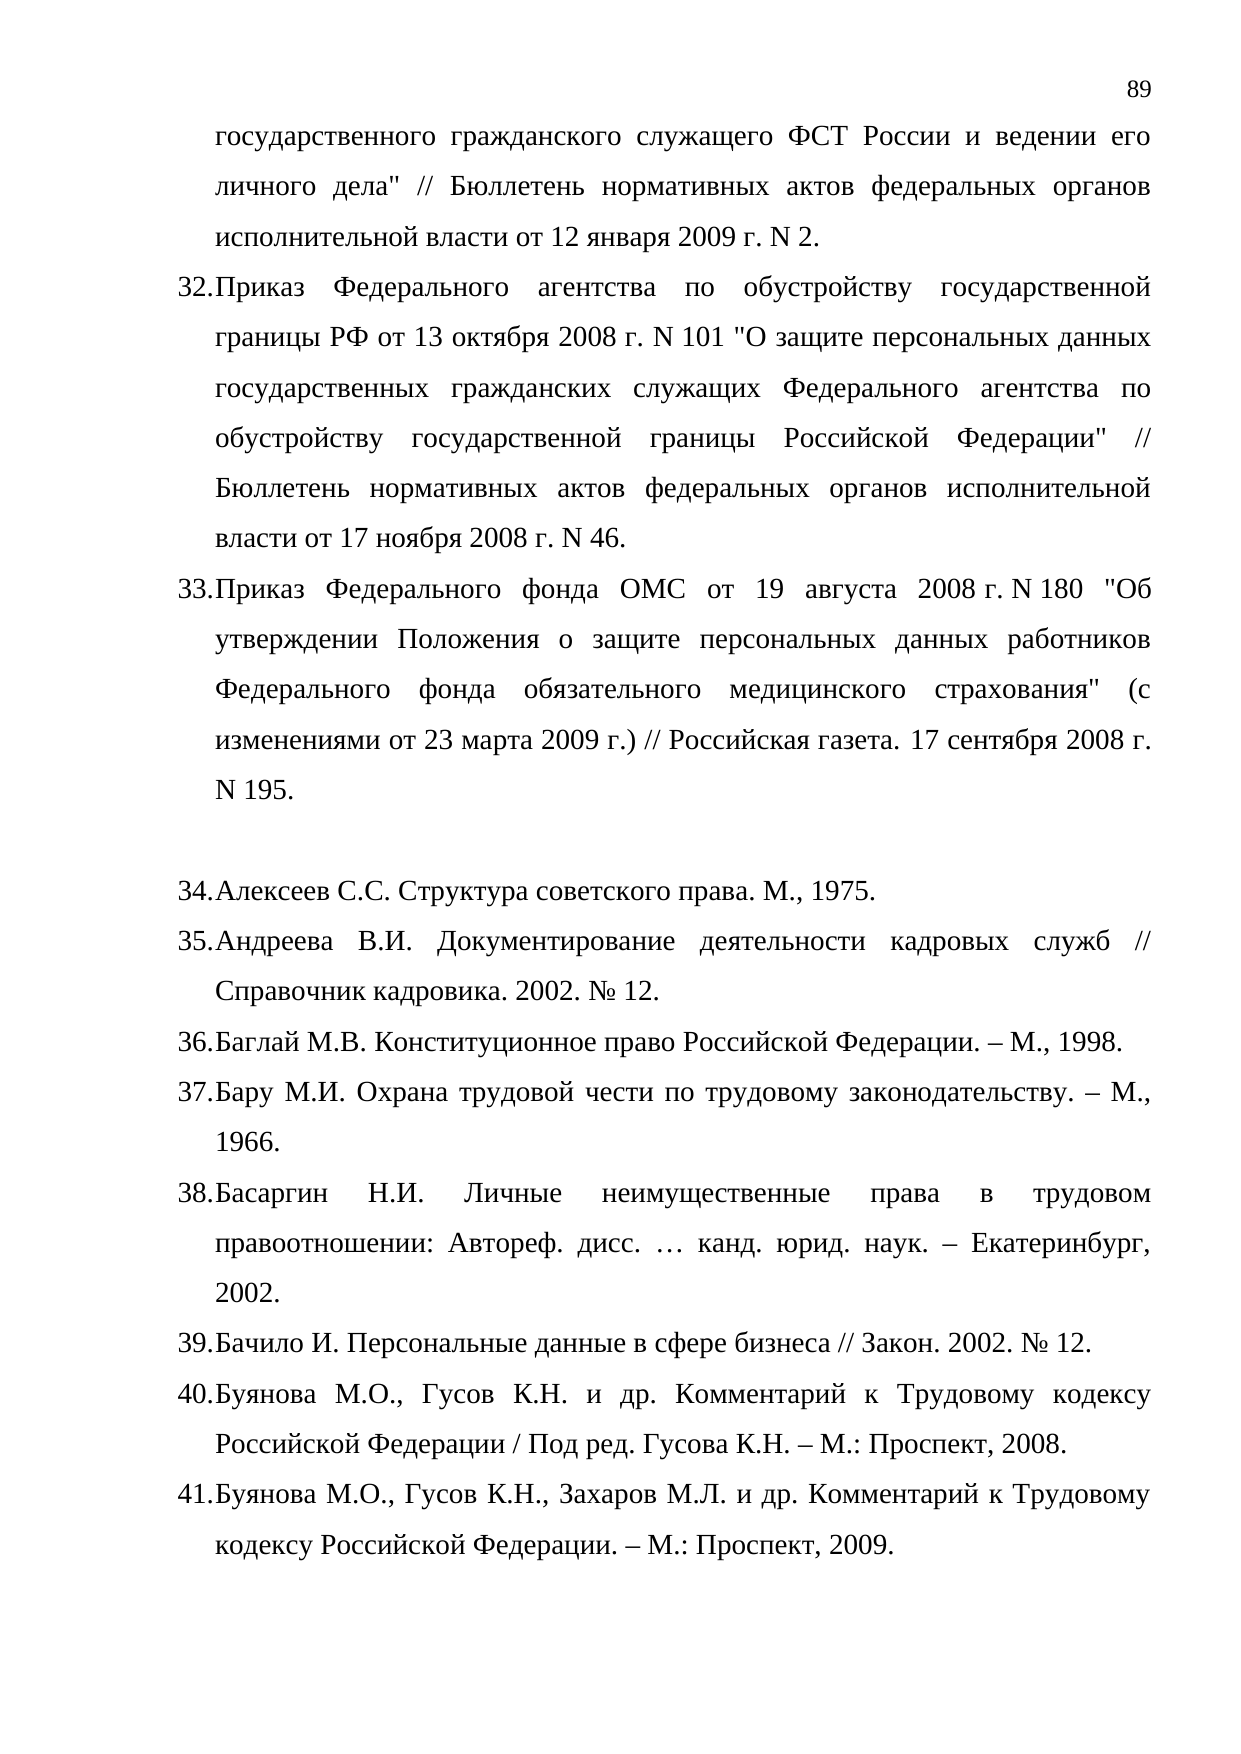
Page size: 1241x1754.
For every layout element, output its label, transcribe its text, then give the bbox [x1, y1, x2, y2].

list Бачило И. Персональные данные в сфере бизнеса // Закон. 2002. № 12. [177, 1326, 1152, 1359]
list Бару М.И. Охрана трудовой чести по трудовому законодательству. – М., 1966. [177, 1074, 1152, 1158]
list Буянова М.О., Гусов К.Н., Захаров М.Л. и др. Комментарий к Трудовому кодексу Российской Федерации. – М.: Проспект, 2009. [177, 1477, 1152, 1560]
list Басаргин Н.И. Личные неимущественные права в трудовом правоотношении: Автореф. дисс. … канд. юрид. наук. – Екатеринбург, 2002. [177, 1175, 1152, 1309]
list Алексеев С.С. Структура советского права. М., 1975. [177, 873, 1152, 906]
list Буянова М.О., Гусов К.Н. и др. Комментарий к Трудовому кодексу Российской Федерации / Под ред. Гусова К.Н. – М.: Проспект, 2008. [177, 1376, 1152, 1460]
list Приказ Федерального агентства по обустройству государственной границы РФ от 13 октября 2008 г. N 101 "О защите персональных данных государственных гражданских служащих Федерального агентства по обустройству государственной границы Российской Федерации" // Бюллетень нормативных актов федеральных органов исполнительной власти от 17 ноября 2008 г. N 46. [177, 269, 1152, 554]
list Андреева В.И. Документирование деятельности кадровых служб // Справочник кадровика. 2002. № 12. [177, 923, 1152, 1007]
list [177, 118, 1152, 252]
list Приказ Федерального фонда ОМС от 19 августа 2008 г. N 180 "Об утверждении Положения о защите персональных данных работников Федерального фонда обязательного медицинского страхования" (с изменениями от 23 марта 2009 г.) // Российская газета. 17 сентября 2008 г. N 195. [177, 571, 1152, 806]
list Баглай М.В. Конституционное право Российской Федерации. – М., 1998. [177, 1024, 1152, 1057]
